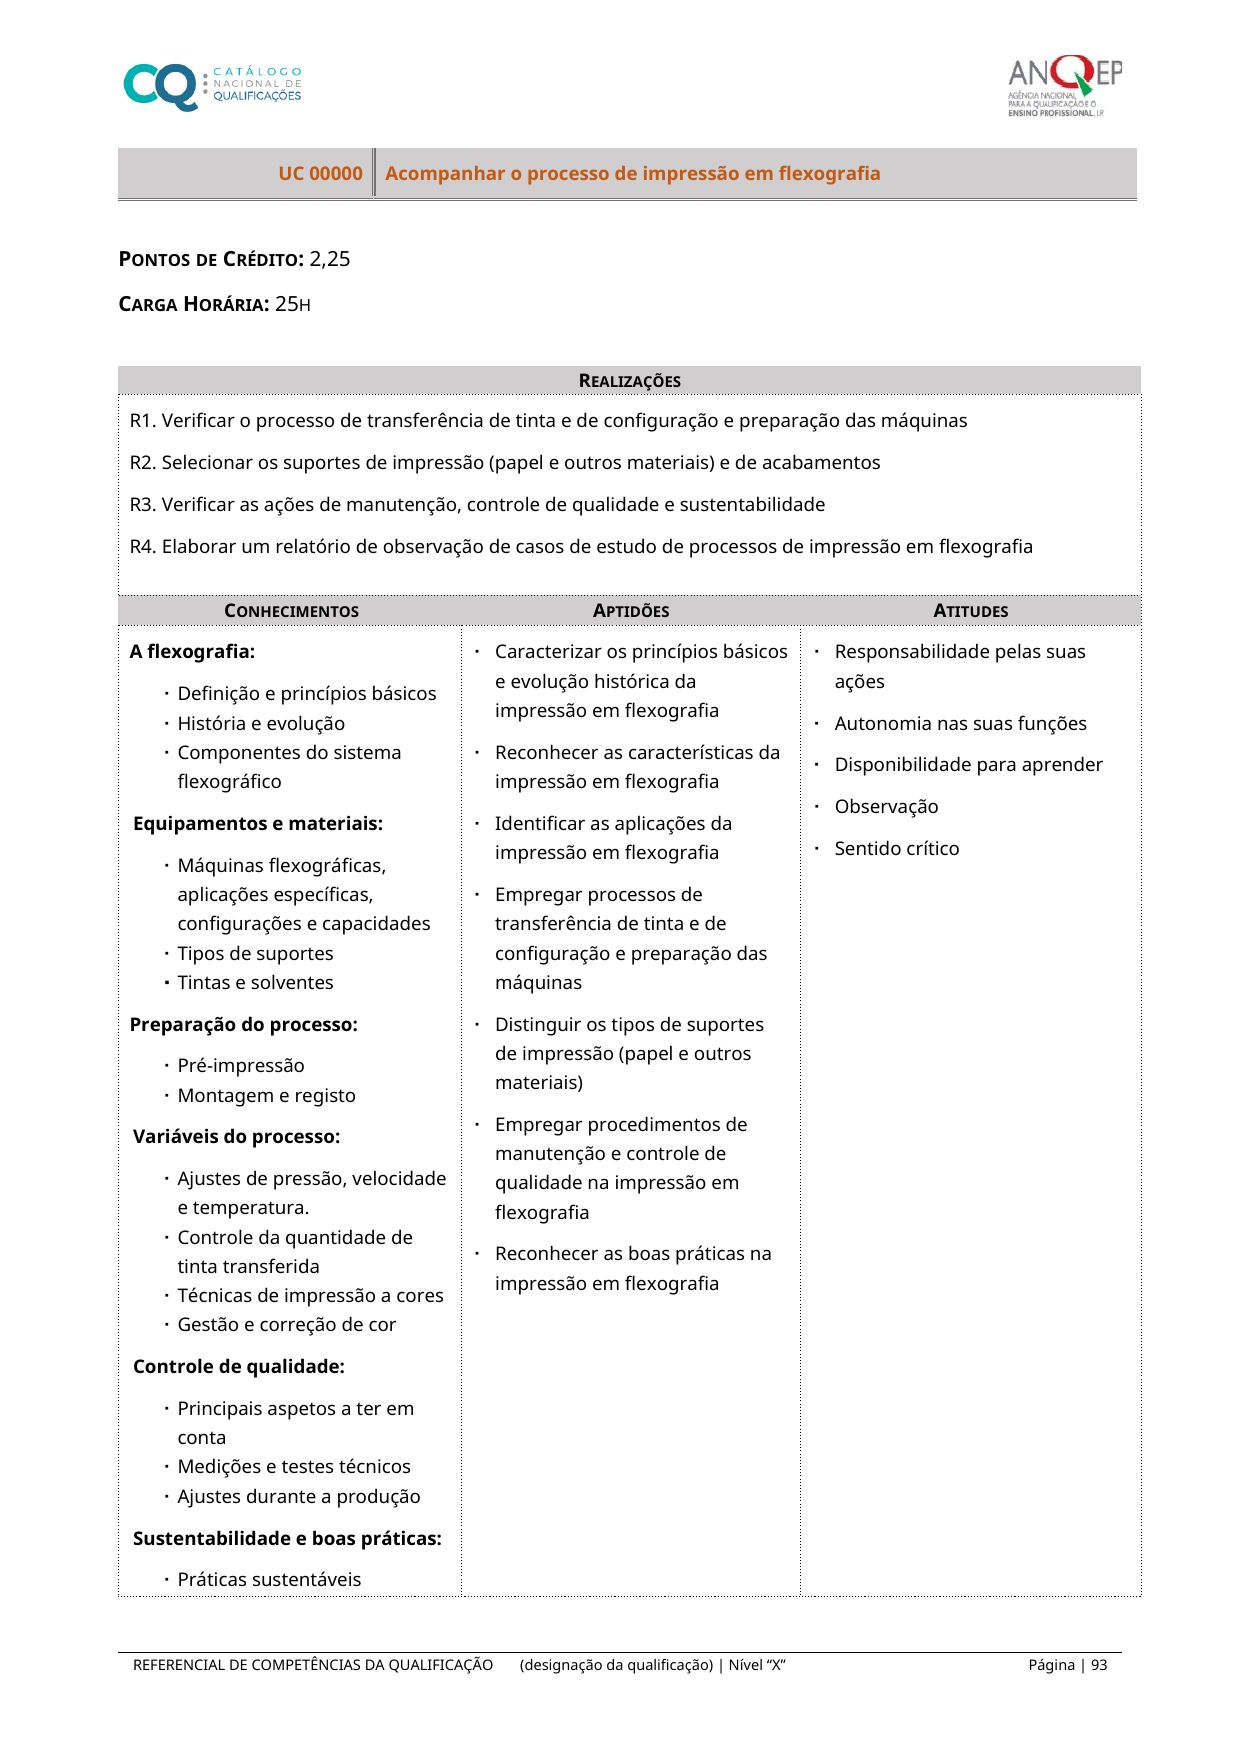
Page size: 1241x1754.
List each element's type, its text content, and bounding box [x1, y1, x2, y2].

table_cell Aptidões [461, 595, 801, 625]
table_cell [118, 625, 461, 1596]
table_header UC 00000 [118, 148, 374, 198]
table_header Acompanhar o processo de impressão em flexografia [374, 148, 1137, 198]
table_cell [801, 625, 1141, 1596]
table_cell Atitudes [801, 595, 1141, 625]
picture [118, 46, 306, 130]
table_header Realizações [118, 366, 1141, 394]
table_cell Conhecimentos [118, 595, 461, 625]
text Pontos de Crédito: 2,25 [118, 244, 1122, 272]
picture [1008, 55, 1123, 119]
table_cell R1. Verificar o processo de transferência de tinta e de configuração e preparação das máquinas R2. Selecionar os suportes de impressão (papel e outros materiais) e de acabamentos R3. Verificar as ações de manutenção, controle de qualidade e sustentabilidade R4. Elaborar um relatório de observação de casos de estudo de processos de impressão em flexografia [118, 394, 1141, 594]
text Carga Horária: 25h [118, 289, 1122, 318]
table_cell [461, 625, 801, 1596]
